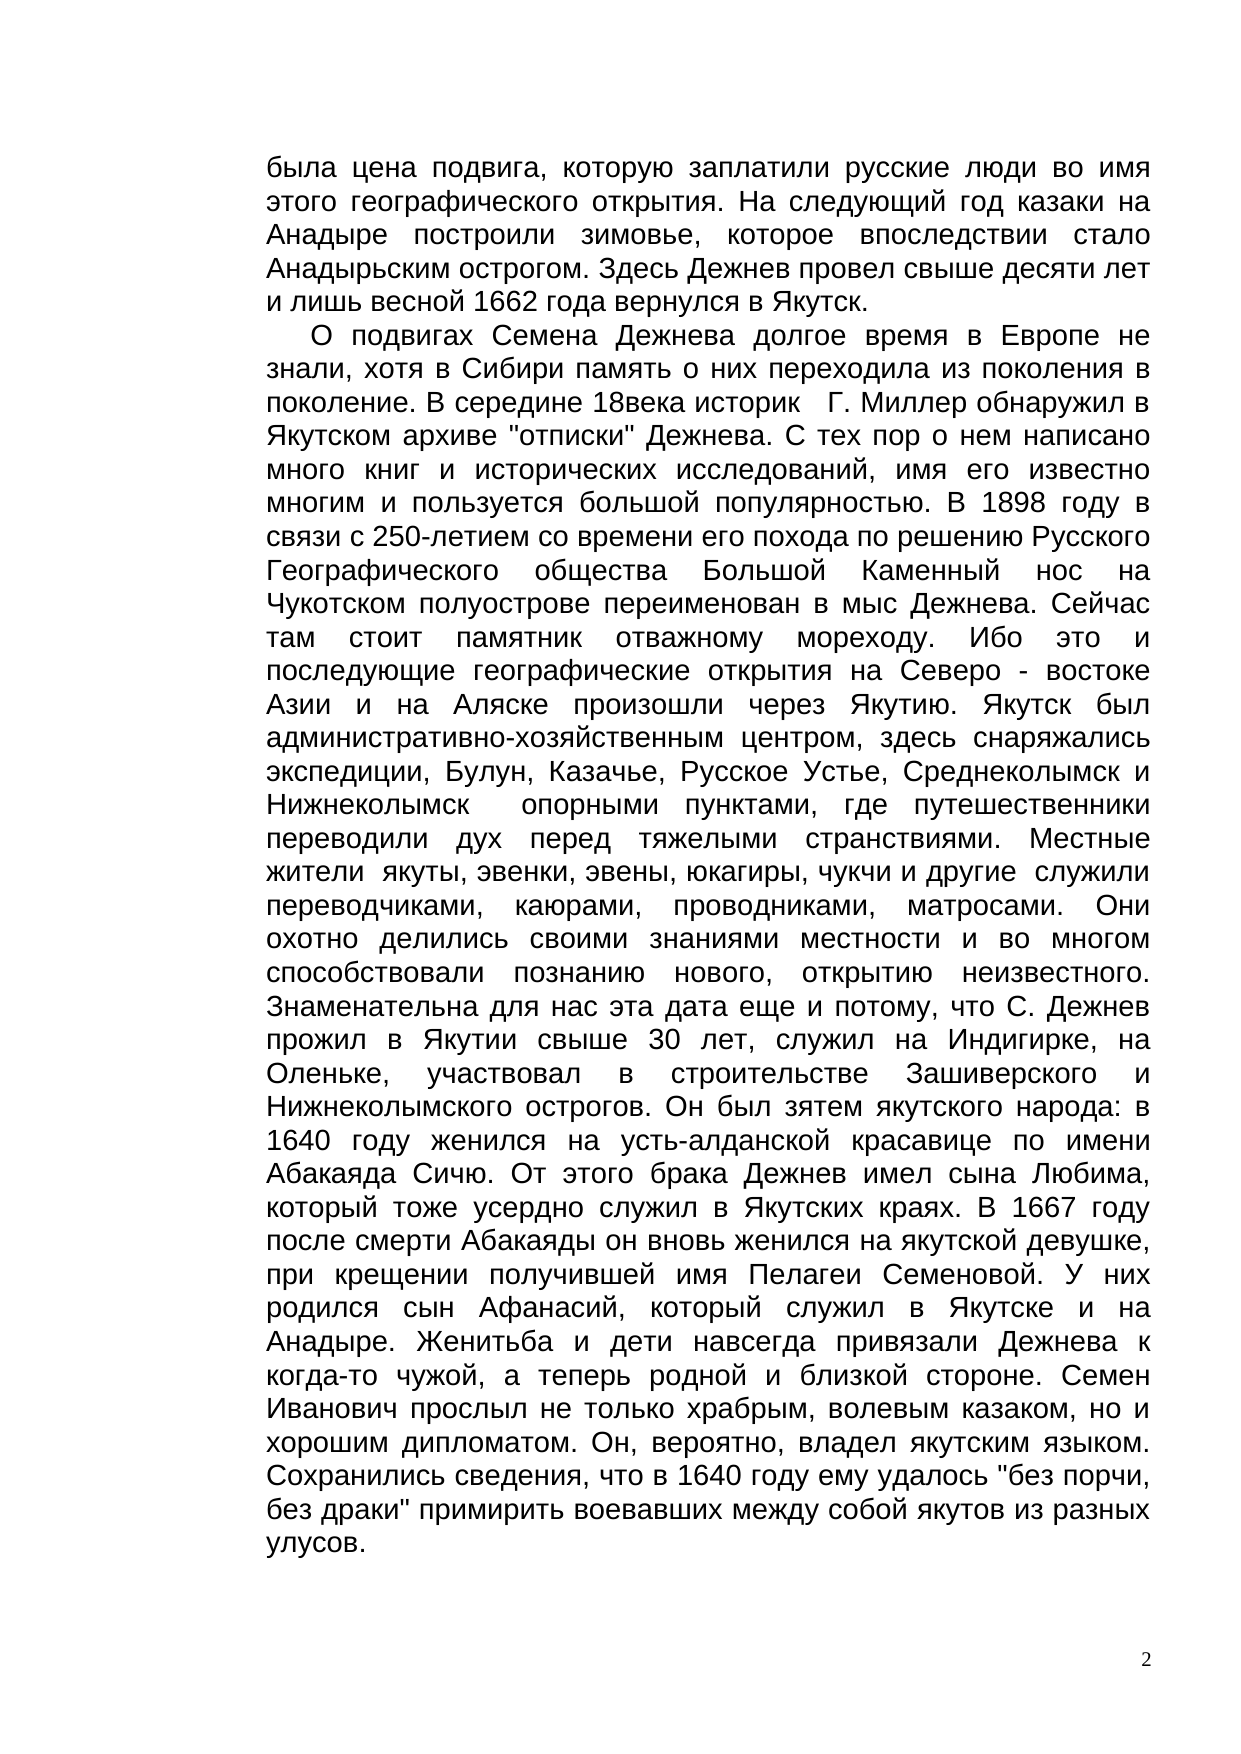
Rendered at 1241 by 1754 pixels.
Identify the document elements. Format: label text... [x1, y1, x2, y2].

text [266, 150, 1152, 318]
text О подвигах Семена Дежнева долгое время в Европе не знали, хотя в Сибири память о них переходила из поколения в поколение. В середине 18века историк Г. Миллер обнаружил в Якутском архиве "отписки" Дежнева. С тех пор о нем написано много книг и исторических исследований, имя его известно многим и пользуется большой популярностью. В 1898 году в связи с 250-летием со времени его похода по решению Русского Географического общества Большой Каменный нос на Чукотском полуострове переименован в мыс Дежнева. Сейчас там стоит памятник отважному мореходу. Ибо это и последующие географические открытия на Северо - востоке Азии и на Аляске произошли через Якутию. Якутск был административно-хозяйственным центром, здесь снаряжались экспедиции, Булун, Казачье, Русское Устье, Среднеколымск и Нижнеколымск опорными пунктами, где путешественники переводили дух перед тяжелыми странствиями. Местные жители якуты, эвенки, эвены, юкагиры, чукчи и другие служили переводчиками, каюрами, проводниками, матросами. Они охотно делились своими знаниями местности и во многом способствовали познанию нового, открытию неизвестного. Знаменательна для нас эта дата еще и потому, что С. Дежнев прожил в Якутии свыше 30 лет, служил на Индигирке, на Оленьке, участвовал в строительстве Зашиверского и Нижнеколымского острогов. Он был зятем якутского народа: в 1640 году женился на усть-алданской красавице по имени Абакаяда Сичю. От этого брака Дежнев имел сына Любима, который тоже усердно служил в Якутских краях. В 1667 году после смерти Абакаяды он вновь женился на якутской девушке, при крещении получившей имя Пелагеи Семеновой. У них родился сын Афанасий, который служил в Якутске и на Анадыре. Женитьба и дети навсегда привязали Дежнева к когда-то чужой, а теперь родной и близкой стороне. Семен Иванович прослыл не только храбрым, волевым казаком, но и хорошим дипломатом. Он, вероятно, владел якутским языком. Сохранились сведения, что в 1640 году ему удалось "без порчи, без драки" примирить воевавших между собой якутов из разных улусов. [266, 318, 1152, 1559]
